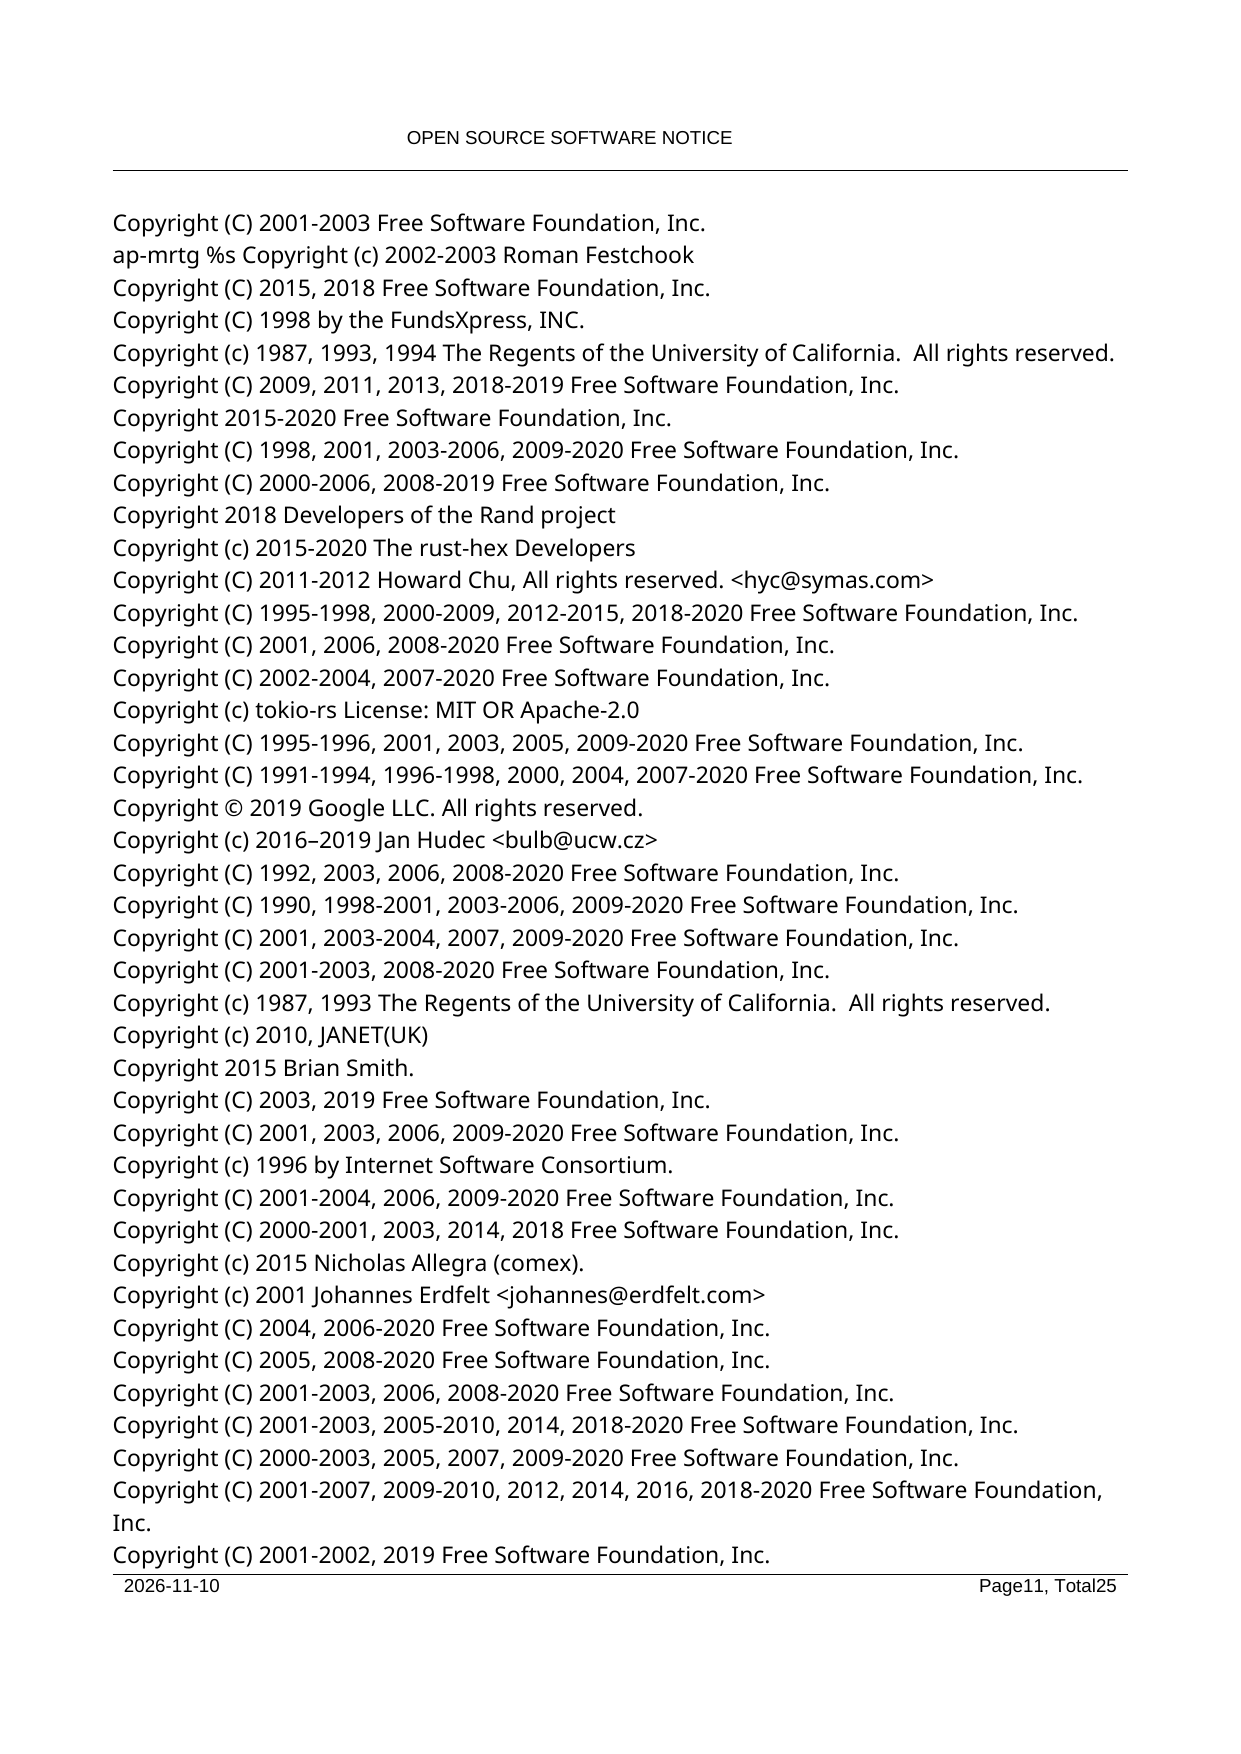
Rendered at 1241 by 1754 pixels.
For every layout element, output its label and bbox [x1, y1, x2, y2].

text [112, 206, 1128, 1571]
